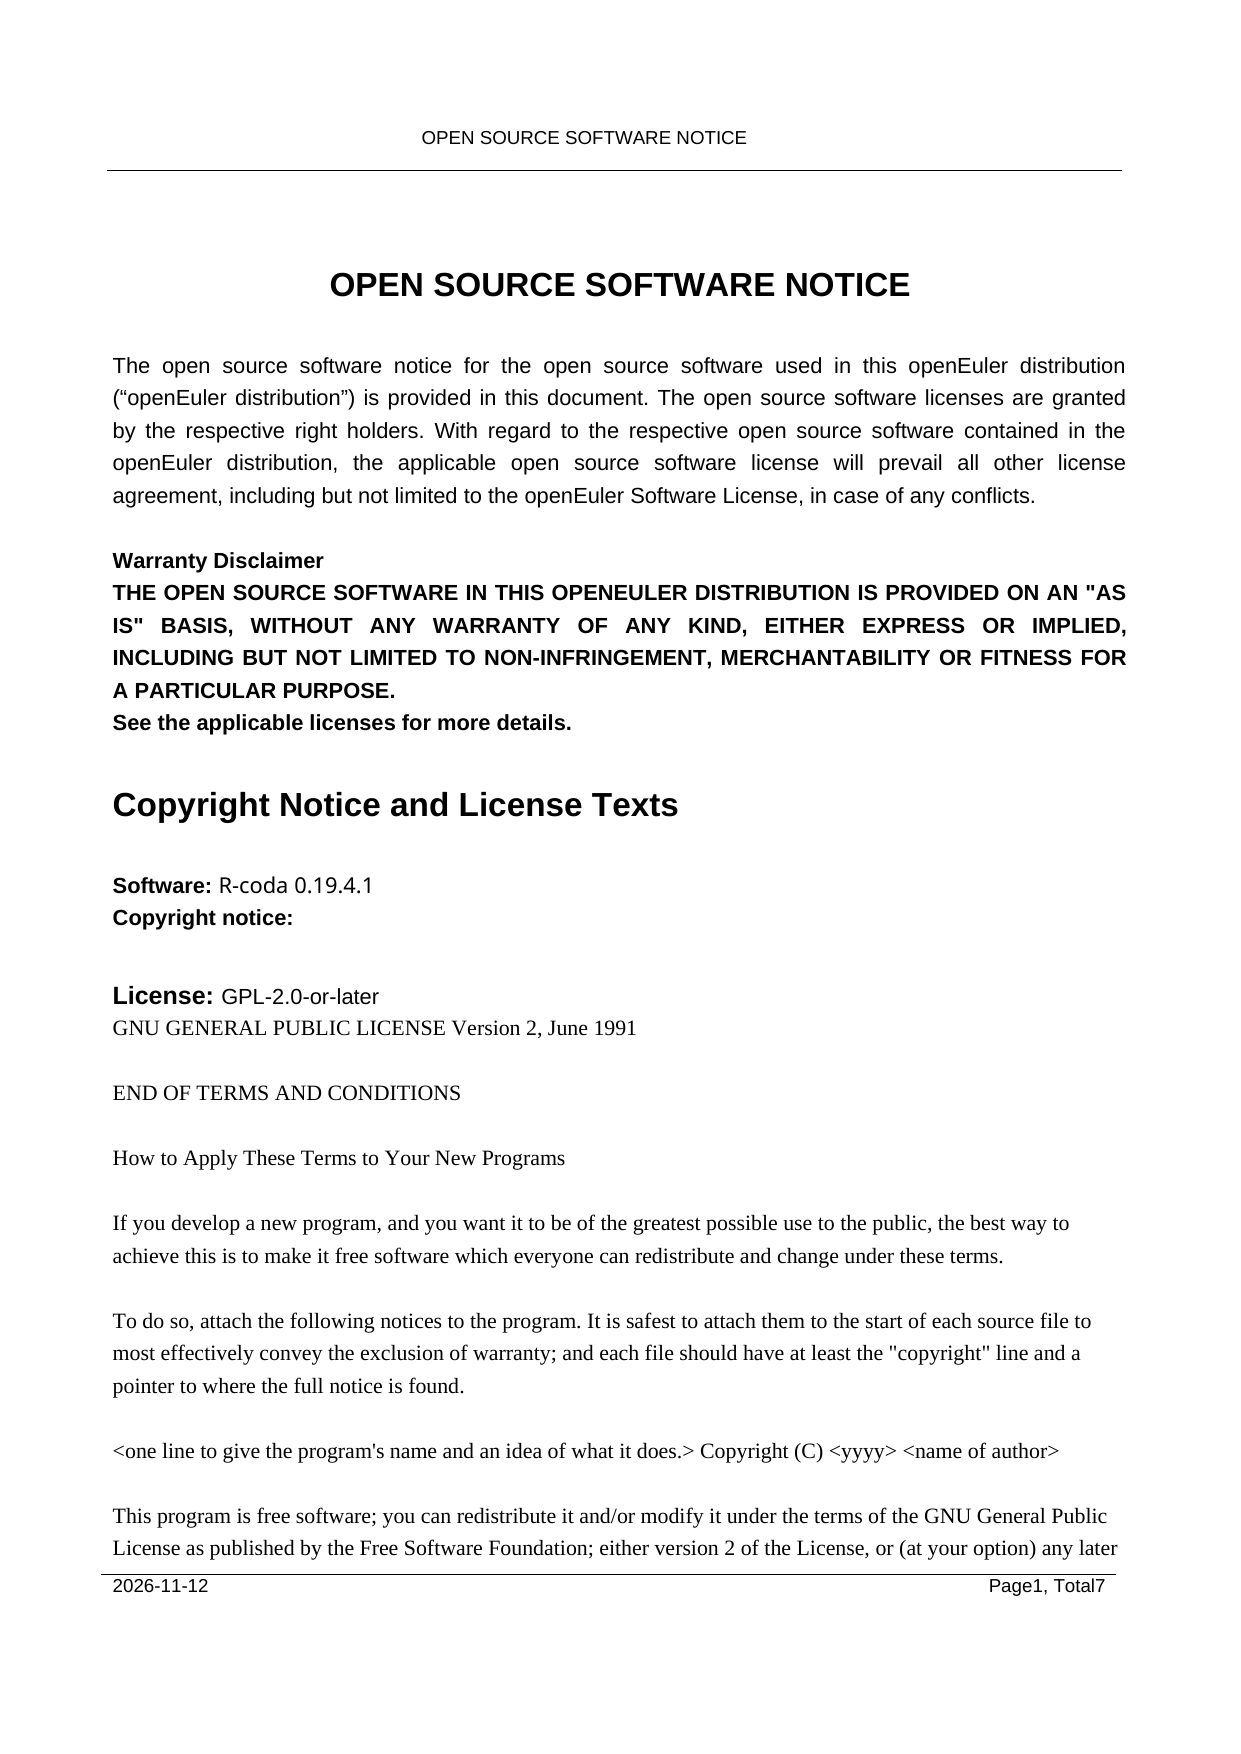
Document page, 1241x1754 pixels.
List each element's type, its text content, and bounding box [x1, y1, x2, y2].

title Software: R-coda 0.19.4.1 [112, 869, 1128, 901]
text License: GPL-2.0-or-later [112, 979, 1128, 1012]
text The open source software notice for the open source software used in this openEuler distribution (“openEuler distribution”) is provided in this document. The open source software licenses are granted by the respective right holders. With regard to the respective open source software contained in the openEuler distribution, the applicable open source software license will prevail all other license agreement, including but not limited to the openEuler Software License, in case of any conflicts. [112, 349, 1128, 511]
text Copyright Notice and License Texts [112, 771, 1128, 836]
text Warranty Disclaimer [112, 544, 1128, 576]
text OPEN SOURCE SOFTWARE NOTICE [112, 251, 1128, 316]
text Copyright notice: [112, 901, 1128, 934]
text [112, 1012, 1128, 1564]
text THE OPEN SOURCE SOFTWARE IN THIS OPENEULER DISTRIBUTION IS PROVIDED ON AN "AS IS" BASIS, WITHOUT ANY WARRANTY OF ANY KIND, EITHER EXPRESS OR IMPLIED, INCLUDING BUT NOT LIMITED TO NON-INFRINGEMENT, MERCHANTABILITY OR FITNESS FOR A PARTICULAR PURPOSE. See the applicable licenses for more details. [112, 576, 1128, 739]
